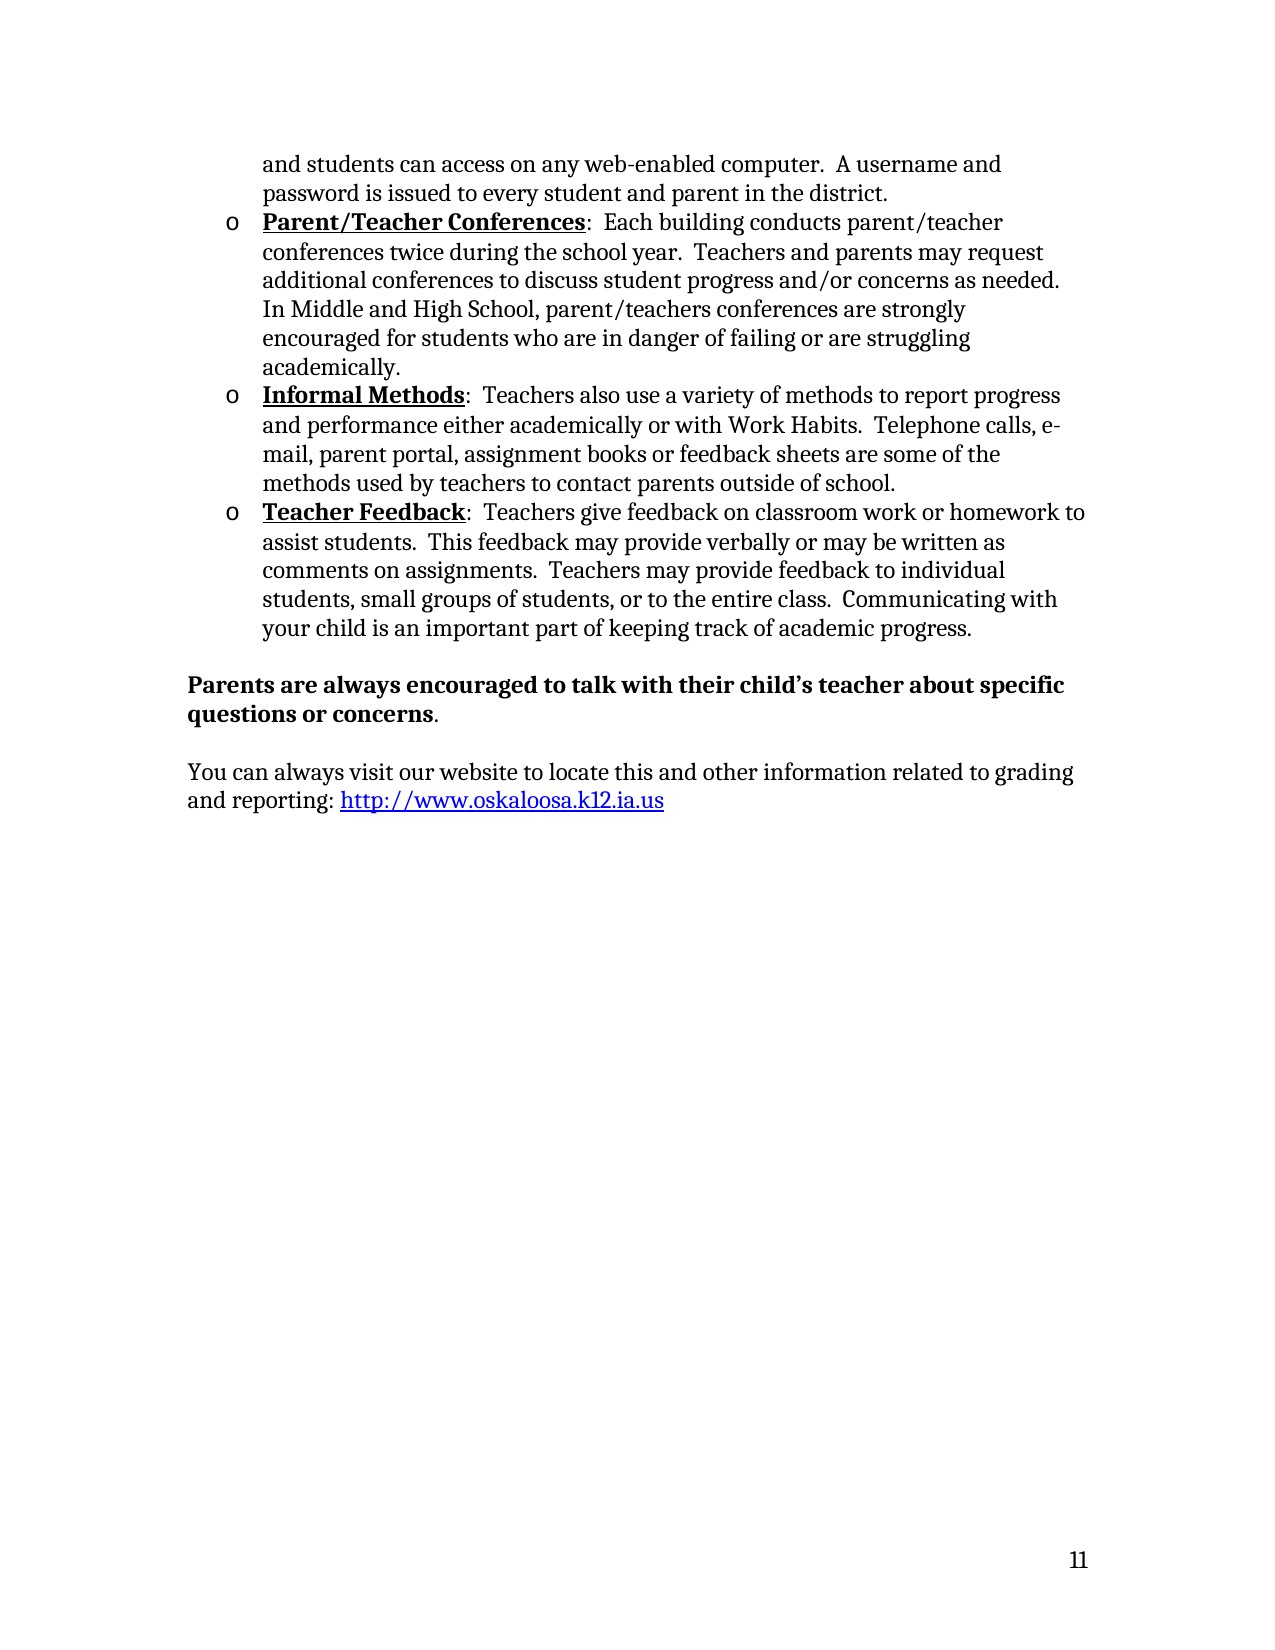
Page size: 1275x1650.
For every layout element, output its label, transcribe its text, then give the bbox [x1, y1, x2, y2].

list Parent/Teacher Conferences: Each building conducts parent/teacher conferences twice during the school year. Teachers and parents may request additional conferences to discuss student progress and/or concerns as needed. In Middle and High School, parent/teachers conferences are strongly encouraged for students who are in danger of failing or are struggling academically. [225, 207, 1087, 381]
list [225, 150, 1087, 207]
list Informal Methods: Teachers also use a variety of methods to report progress and performance either academically or with Work Habits. Telephone calls, e-mail, parent portal, assignment books or feedback sheets are some of the methods used by teachers to contact parents outside of school. [225, 381, 1087, 497]
list Teacher Feedback: Teachers give feedback on classroom work or homework to assist students. This feedback may provide verbally or may be written as comments on assignments. Teachers may provide feedback to individual students, small groups of students, or to the entire class. Communicating with your child is an important part of keeping track of academic progress. [225, 497, 1087, 642]
text Parents are always encouraged to talk with their child’s teacher about specific questions or concerns. [187, 671, 1087, 729]
text You can always visit our website to locate this and other information related to grading and reporting: http://www.oskaloosa.k12.ia.us [187, 757, 1087, 815]
